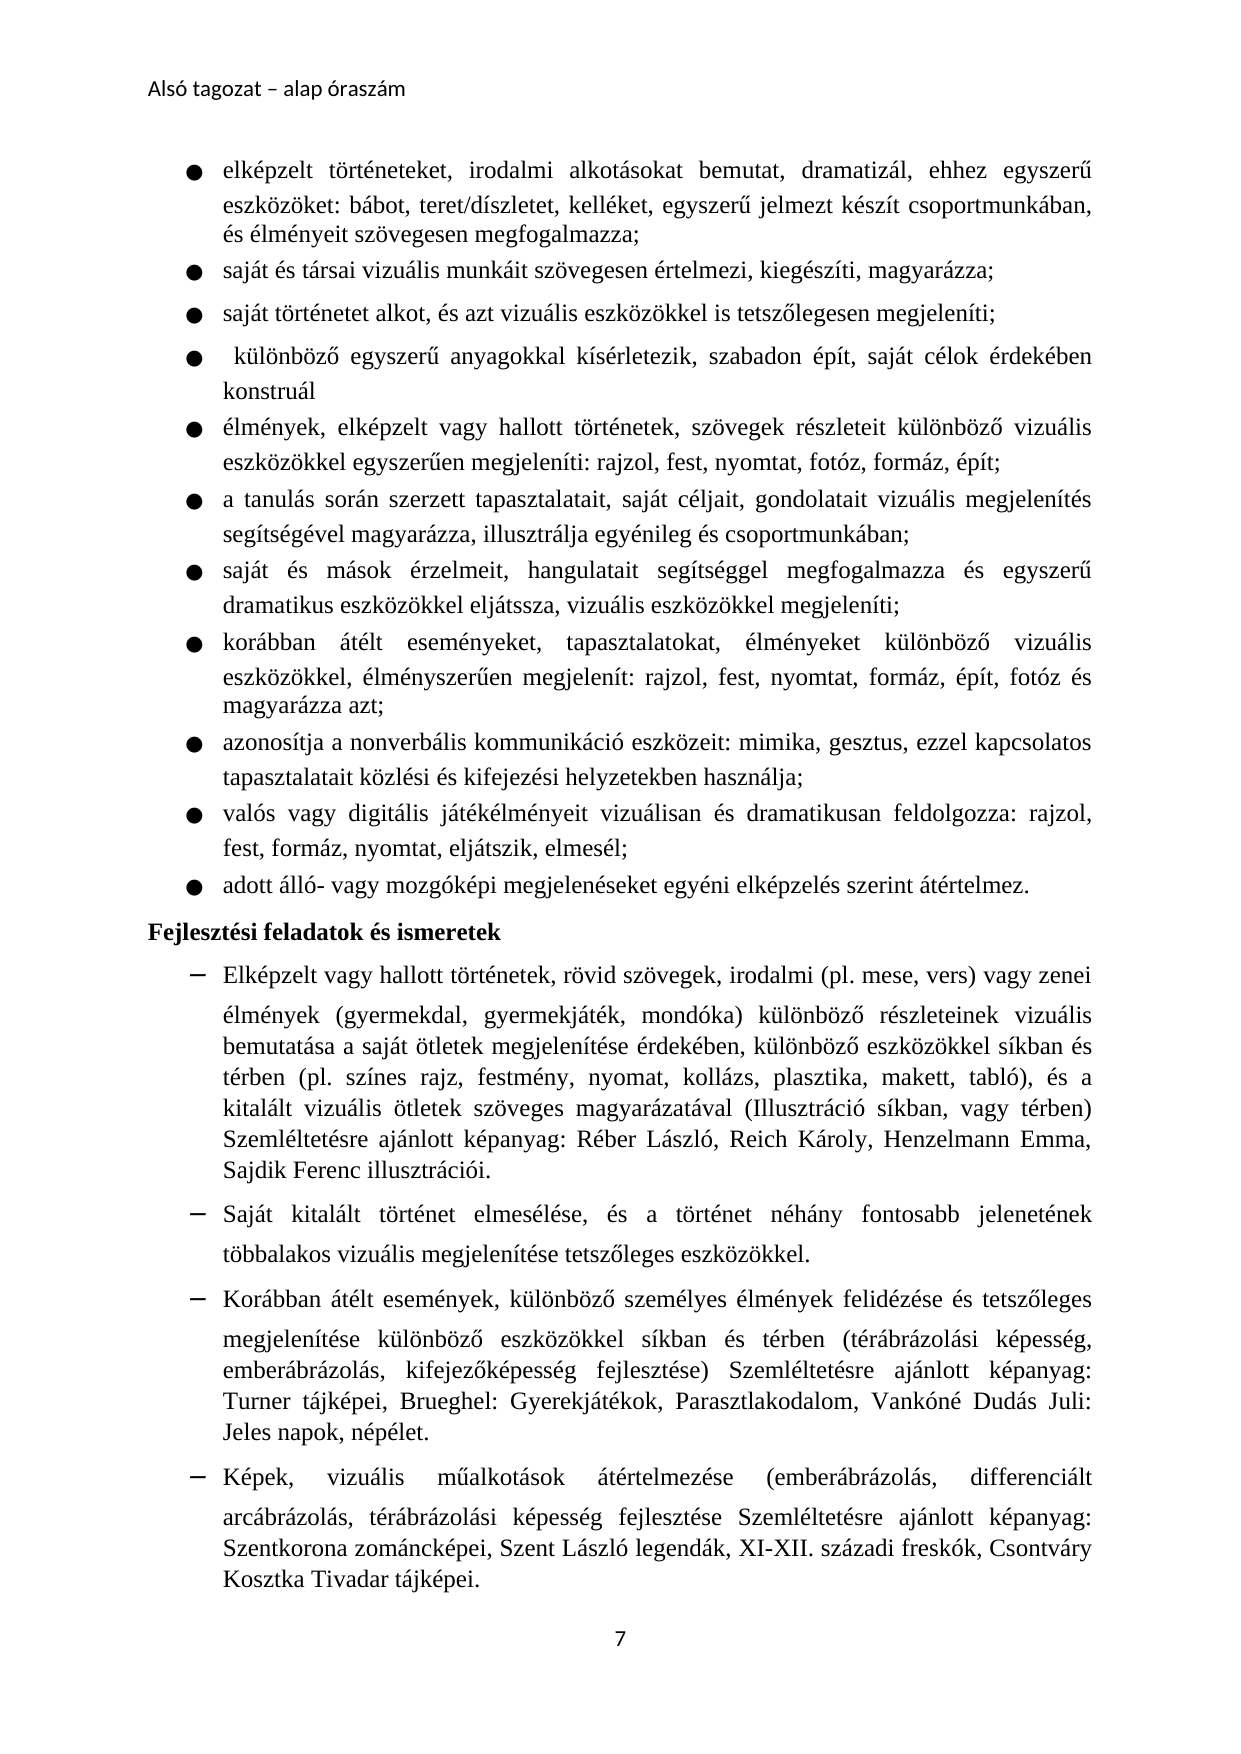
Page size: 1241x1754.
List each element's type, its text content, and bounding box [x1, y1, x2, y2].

list saját és mások érzelmeit, hangulatait segítséggel megfogalmazza és egyszerű dramatikus eszközökkel eljátssza, vizuális eszközökkel megjeleníti; [185, 548, 1093, 619]
list azonosítja a nonverbális kommunikáció eszközeit: mimika, gesztus, ezzel kapcsolatos tapasztalatait közlési és kifejezési helyzetekben használja; [185, 719, 1093, 791]
text Fejlesztési feladatok és ismeretek [148, 917, 1093, 946]
list adott álló- vagy mozgóképi megjelenéseket egyéni elképzelés szerint átértelmez. [185, 862, 1093, 905]
list elképzelt történeteket, irodalmi alkotásokat bemutat, dramatizál, ehhez egyszerű eszközöket: bábot, teret/díszletet, kelléket, egyszerű jelmezt készít csoportmunkában, és élményeit szövegesen megfogalmazza; [185, 148, 1093, 248]
list különböző egyszerű anyagokkal kísérletezik, szabadon épít, saját célok érdekében konstruál [185, 333, 1093, 405]
list valós vagy digitális játékélményeit vizuálisan és dramatikusan feldolgozza: rajzol, fest, formáz, nyomtat, eljátszik, elmesél; [185, 791, 1093, 862]
list korábban átélt eseményeket, tapasztalatokat, élményeket különböző vizuális eszközökkel, élményszerűen megjelenít: rajzol, fest, nyomtat, formáz, épít, fotóz és magyarázza azt; [185, 619, 1093, 719]
list Saját kitalált történet elmesélése, és a történet néhány fontosabb jelenetének többalakos vizuális megjelenítése tetszőleges eszközökkel. [185, 1186, 1093, 1268]
list Képek, vizuális műalkotások átértelmezése (emberábrázolás, differenciált arcábrázolás, térábrázolási képesség fejlesztése Szemléltetésre ajánlott képanyag: Szentkorona zománcképei, Szent László legendák, XI-XII. századi freskók, Csontváry Kosztka Tivadar tájképei. [185, 1448, 1093, 1593]
list a tanulás során szerzett tapasztalatait, saját céljait, gondolatait vizuális megjelenítés segítségével magyarázza, illusztrálja egyénileg és csoportmunkában; [185, 476, 1093, 548]
list Korábban átélt események, különböző személyes élmények felidézése és tetszőleges megjelenítése különböző eszközökkel síkban és térben (térábrázolási képesség, emberábrázolás, kifejezőképesség fejlesztése) Szemléltetésre ajánlott képanyag: Turner tájképei, Brueghel: Gyerekjátékok, Parasztlakodalom, Vankóné Dudás Juli: Jeles napok, népélet. [185, 1271, 1093, 1446]
list saját és társai vizuális munkáit szövegesen értelmezi, kiegészíti, magyarázza; [185, 248, 1093, 291]
list Elképzelt vagy hallott történetek, rövid szövegek, irodalmi (pl. mese, vers) vagy zenei élmények (gyermekdal, gyermekjáték, mondóka) különböző részleteinek vizuális bemutatása a saját ötletek megjelenítése érdekében, különböző eszközökkel síkban és térben (pl. színes rajz, festmény, nyomat, kollázs, plasztika, makett, tabló), és a kitalált vizuális ötletek szöveges magyarázatával (Illusztráció síkban, vagy térben) Szemléltetésre ajánlott képanyag: Réber László, Reich Károly, Henzelmann Emma, Sajdik Ferenc illusztrációi. [185, 946, 1093, 1184]
list saját történetet alkot, és azt vizuális eszközökkel is tetszőlegesen megjeleníti; [185, 291, 1093, 333]
